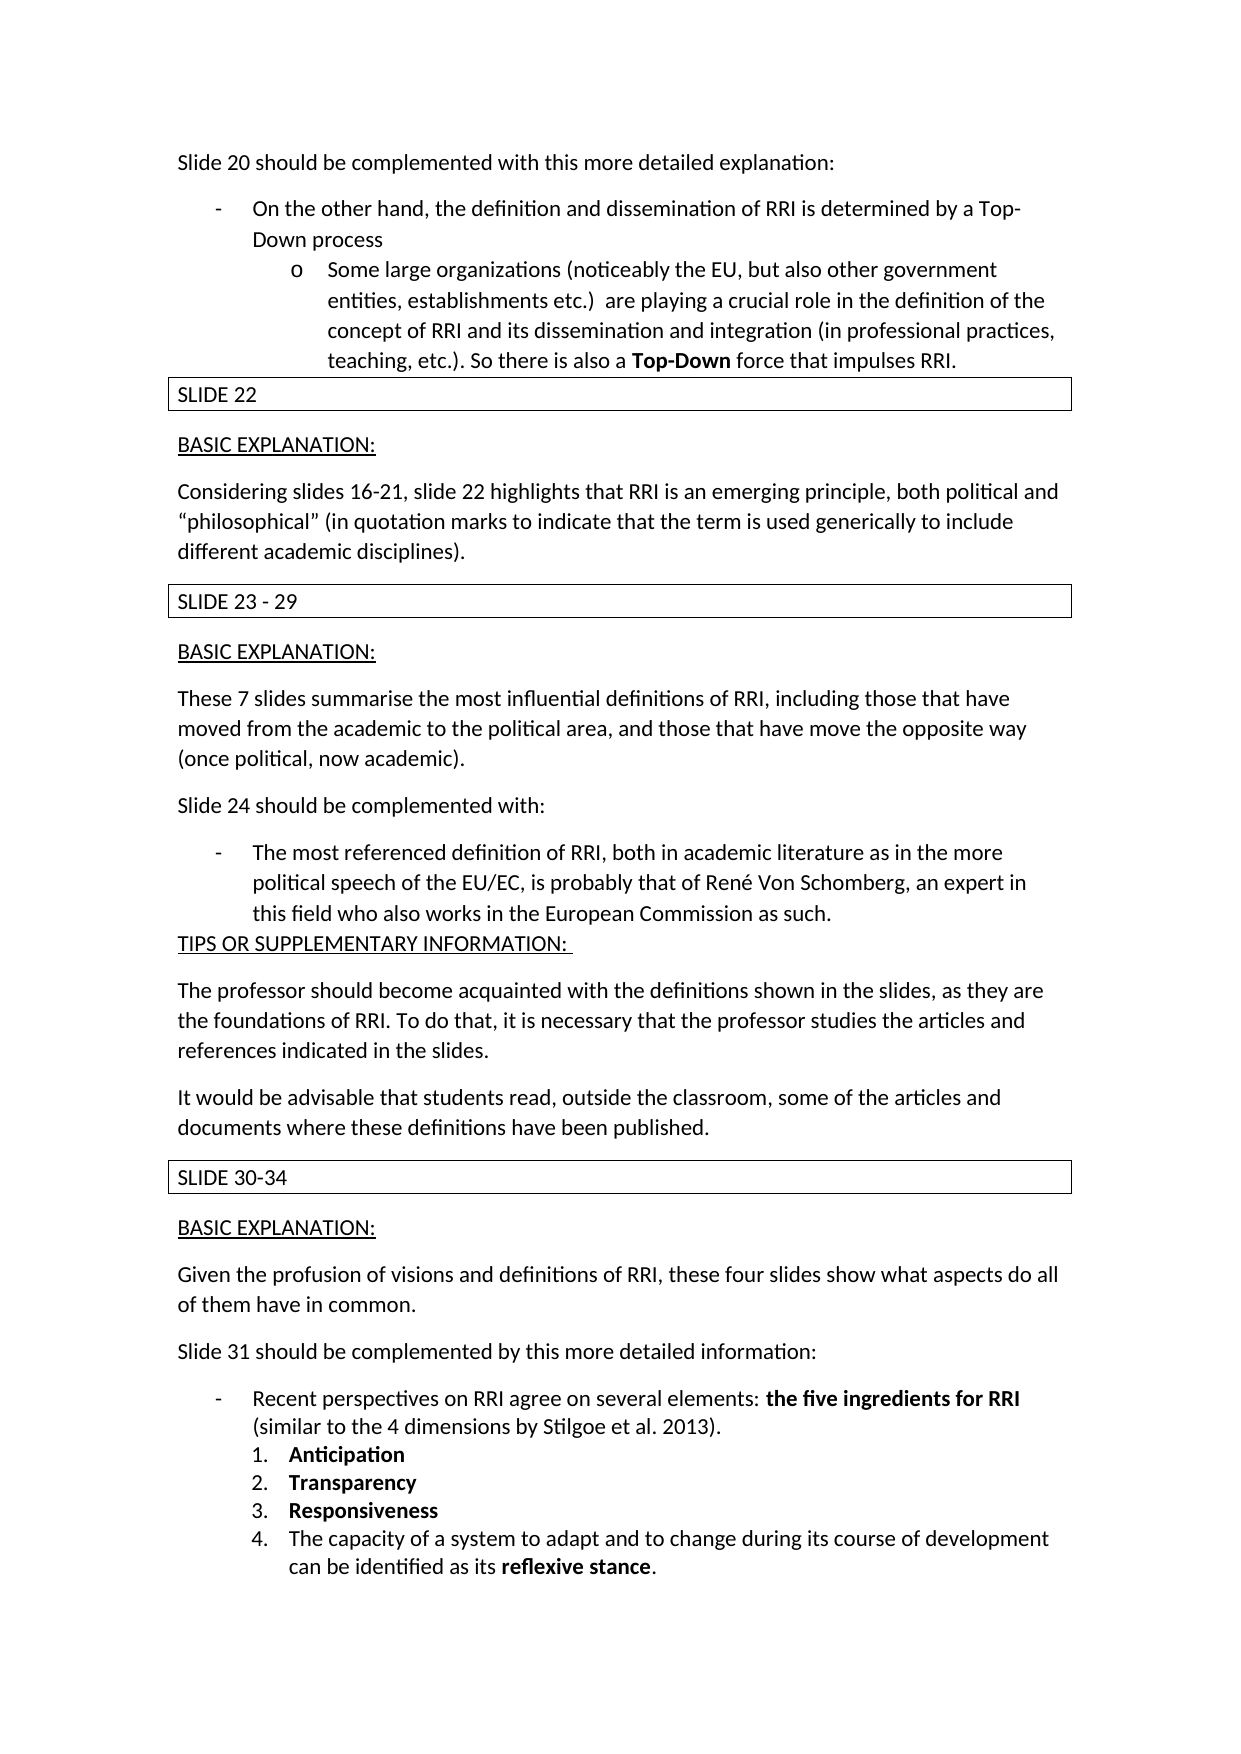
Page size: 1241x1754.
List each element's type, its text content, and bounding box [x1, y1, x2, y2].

text Slide 31 should be complemented by this more detailed information: [177, 1337, 1063, 1365]
list Transparency [251, 1468, 1063, 1496]
list Anticipation [251, 1440, 1063, 1468]
text BASIC EXPLANATION: [177, 1213, 1063, 1241]
list On the other hand, the definition and dissemination of RRI is determined by a Top-Down process [215, 194, 1063, 253]
text SLIDE 22 [169, 378, 1071, 410]
text These 7 slides summarise the most influential definitions of RRI, including those that have moved from the academic to the political area, and those that have move the opposite way (once political, now academic). [177, 684, 1063, 773]
list Some large organizations (noticeably the EU, but also other government entities, establishments etc.) are playing a crucial role in the definition of the concept of RRI and its dissemination and integration (in professional practices, teaching, etc.). So there is also a Top-Down force that impulses RRI. [290, 255, 1063, 375]
list The capacity of a system to adapt and to change during its course of development can be identified as its reflexive stance. [251, 1524, 1063, 1580]
list The most referenced definition of RRI, both in academic literature as in the more political speech of the EU/EC, is probably that of René Von Schomberg, an expert in this field who also works in the European Commission as such. [215, 838, 1063, 927]
text SLIDE 23 - 29 [169, 585, 1071, 617]
text TIPS OR SUPPLEMENTARY INFORMATION: [177, 929, 1063, 957]
text Considering slides 16-21, slide 22 highlights that RRI is an emerging principle, both political and “philosophical” (in quotation marks to indicate that the term is used generically to include different academic disciplines). [177, 477, 1063, 565]
list Responsiveness [251, 1496, 1063, 1524]
text It would be advisable that students read, outside the classroom, some of the articles and documents where these definitions have been published. [177, 1083, 1063, 1141]
list Recent perspectives on RRI agree on several elements: the five ingredients for RRI (similar to the 4 dimensions by Stilgoe et al. 2013). [215, 1384, 1063, 1440]
text The professor should become acquainted with the definitions shown in the slides, as they are the foundations of RRI. To do that, it is necessary that the professor studies the articles and references indicated in the slides. [177, 976, 1063, 1064]
text BASIC EXPLANATION: [177, 637, 1063, 665]
text Slide 24 should be complemented with: [177, 791, 1063, 819]
text Slide 20 should be complemented with this more detailed explanation: [177, 148, 1063, 176]
text SLIDE 30-34 [169, 1161, 1071, 1193]
text Given the profusion of visions and definitions of RRI, these four slides show what aspects do all of them have in common. [177, 1260, 1063, 1318]
text BASIC EXPLANATION: [177, 430, 1063, 458]
